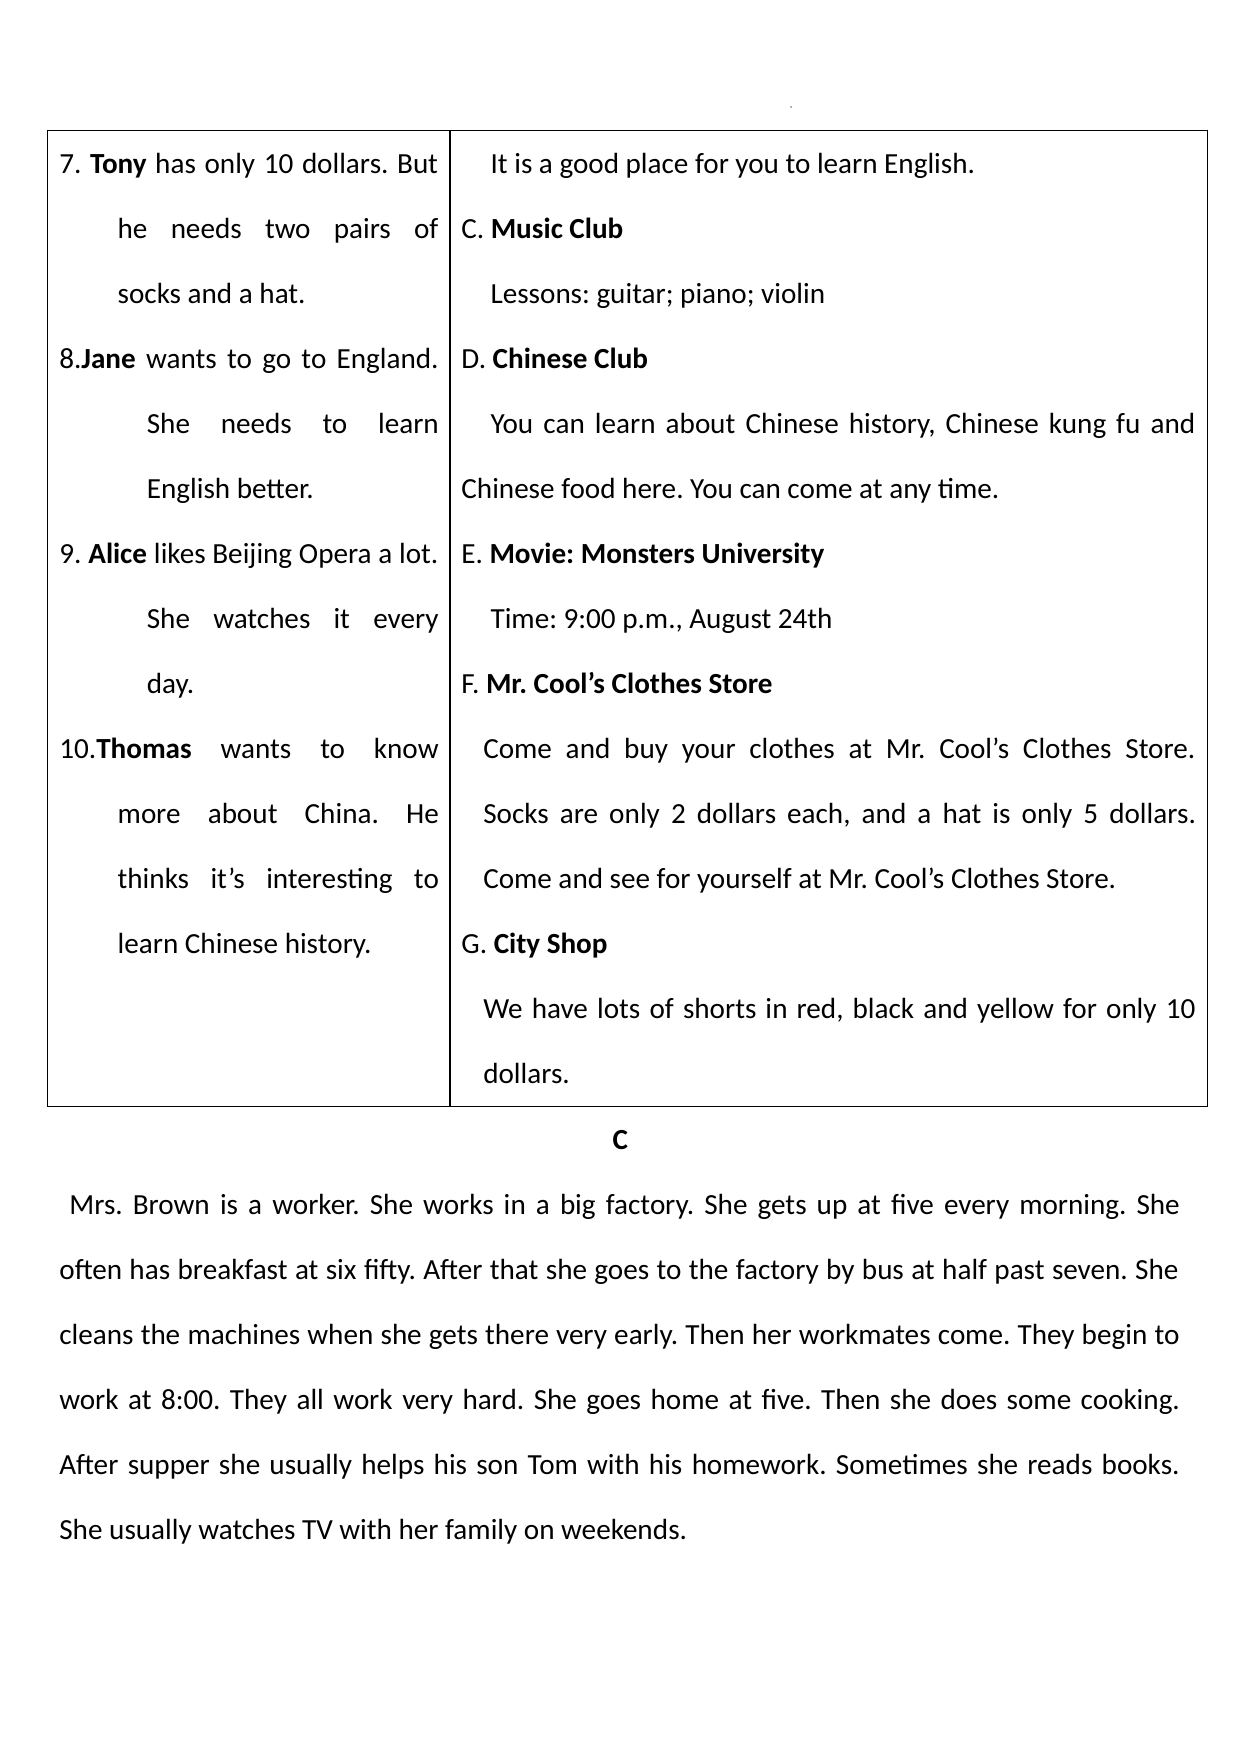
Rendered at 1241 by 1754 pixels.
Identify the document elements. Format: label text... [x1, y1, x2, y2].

text C [59, 1107, 1181, 1172]
text Mrs. Brown is a worker. She works in a big factory. She gets up at five every morning. She often has breakfast at six fifty. After that she goes to the factory by bus at half past seven. She cleans the machines when she gets there very early. Then her workmates come. They begin to work at 8:00. They all work very hard. She goes home at five. Then she does some cooking. After supper she usually helps his son Tom with his homework. Sometimes she reads books. She usually watches TV with her family on weekends. [59, 1172, 1181, 1562]
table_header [451, 131, 1207, 1106]
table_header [48, 131, 449, 1106]
